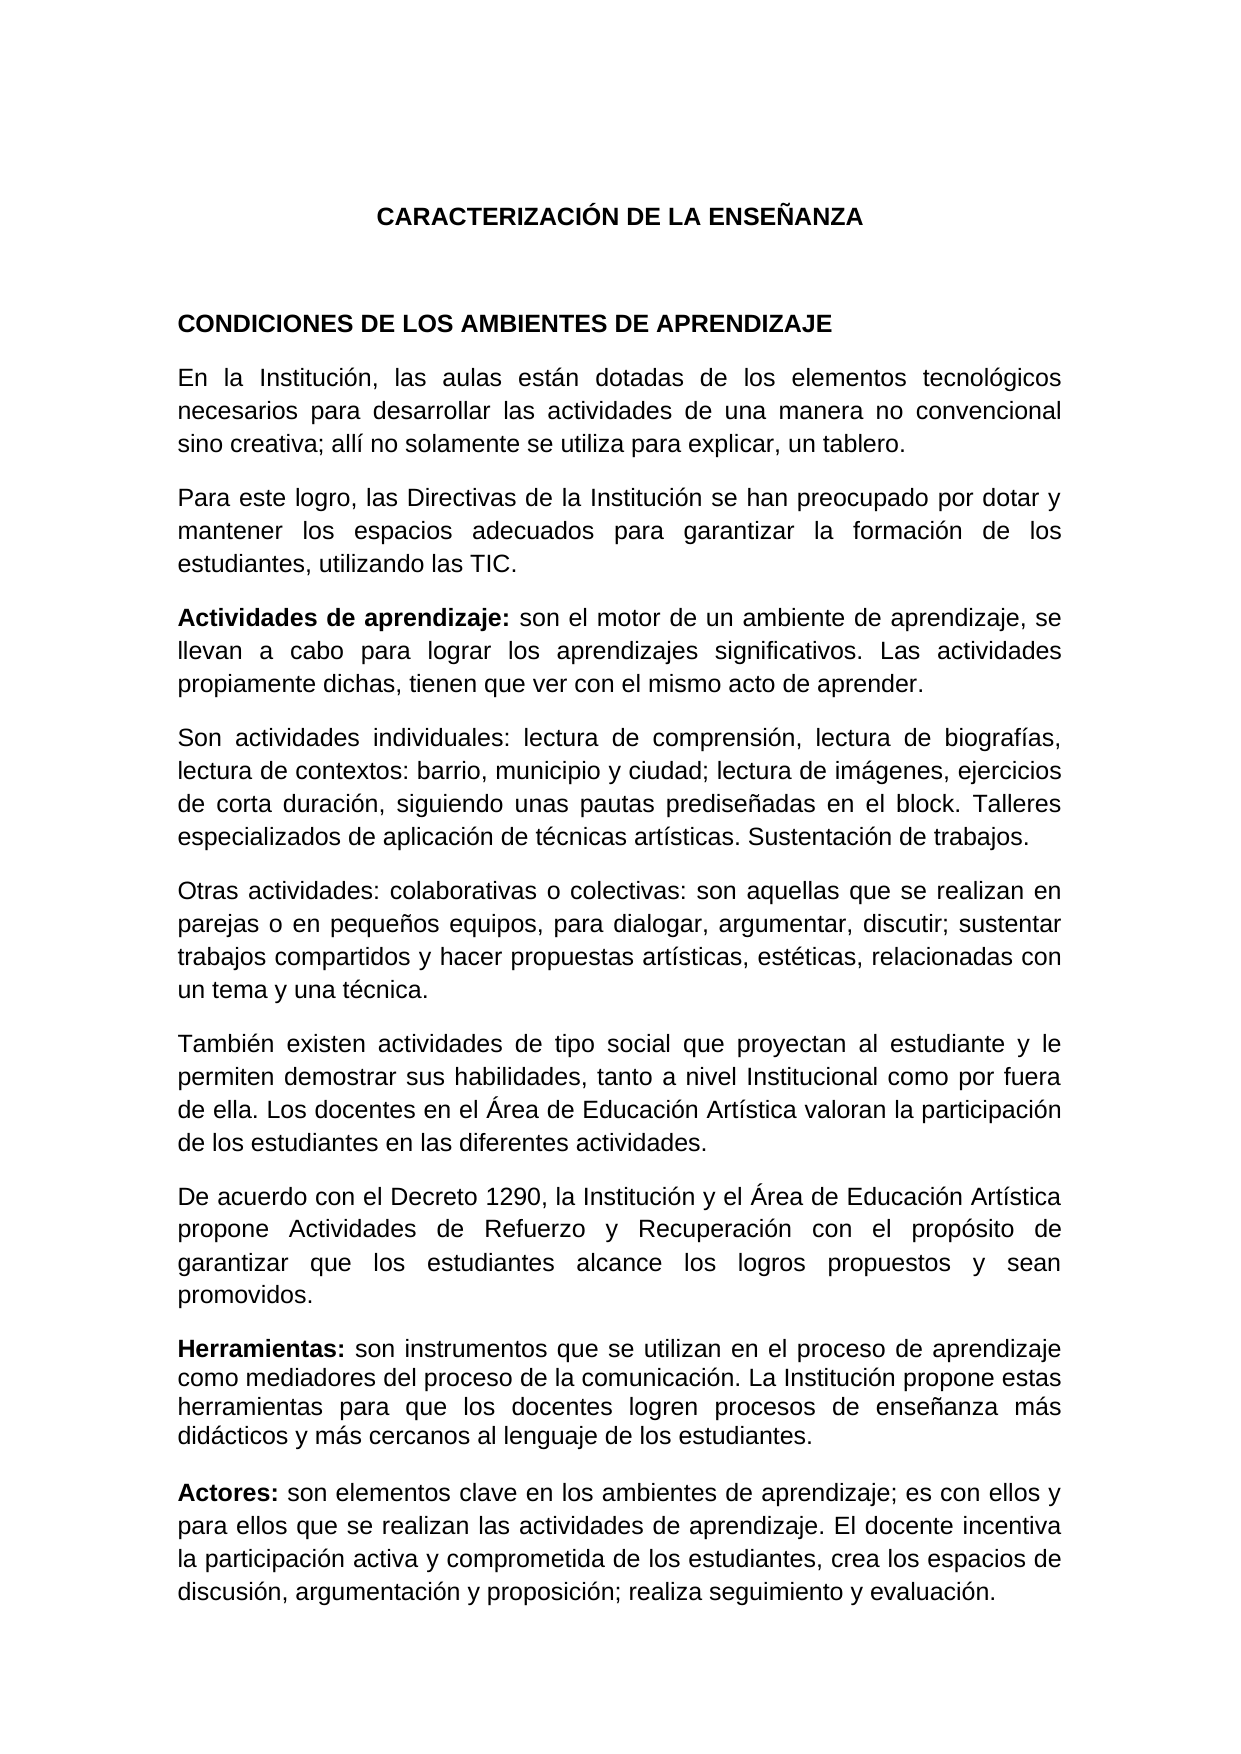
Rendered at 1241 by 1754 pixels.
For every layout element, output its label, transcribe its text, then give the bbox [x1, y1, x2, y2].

text Actores: son elementos clave en los ambientes de aprendizaje; es con ellos y para ellos que se realizan las actividades de aprendizaje. El docente incentiva la participación activa y comprometida de los estudiantes, crea los espacios de discusión, argumentación y proposición; realiza seguimiento y evaluación. [177, 1478, 1063, 1606]
text En la Institución, las aulas están dotadas de los elementos tecnológicos necesarios para desarrollar las actividades de una manera no convencional sino creativa; allí no solamente se utiliza para explicar, un tablero. [177, 363, 1063, 458]
text Otras actividades: colaborativas o colectivas: son aquellas que se realizan en parejas o en pequeños equipos, para dialogar, argumentar, discutir; sustentar trabajos compartidos y hacer propuestas artísticas, estéticas, relacionadas con un tema y una técnica. [177, 876, 1063, 1003]
text También existen actividades de tipo social que proyectan al estudiante y le permiten demostrar sus habilidades, tanto a nivel Institucional como por fuera de ella. Los docentes en el Área de Educación Artística valoran la participación de los estudiantes en las diferentes actividades. [177, 1028, 1063, 1156]
text Herramientas: son instrumentos que se utilizan en el proceso de aprendizaje como mediadores del proceso de la comunicación. La Institución propone estas herramientas para que los docentes logren procesos de enseñanza más didácticos y más cercanos al lenguaje de los estudiantes. [177, 1334, 1063, 1449]
text CONDICIONES DE LOS AMBIENTES DE APRENDIZAJE [177, 309, 1063, 338]
text Para este logro, las Directivas de la Institución se han preocupado por dotar y mantener los espacios adecuados para garantizar la formación de los estudiantes, utilizando las TIC. [177, 483, 1063, 578]
text Actividades de aprendizaje: son el motor de un ambiente de aprendizaje, se llevan a cabo para lograr los aprendizajes significativos. Las actividades propiamente dichas, tienen que ver con el mismo acto de aprender. [177, 603, 1063, 698]
text De acuerdo con el Decreto 1290, la Institución y el Área de Educación Artística propone Actividades de Refuerzo y Recuperación con el propósito de garantizar que los estudiantes alcance los logros propuestos y sean promovidos. [177, 1181, 1063, 1309]
text Son actividades individuales: lectura de comprensión, lectura de biografías, lectura de contextos: barrio, municipio y ciudad; lectura de imágenes, ejercicios de corta duración, siguiendo unas pautas prediseñadas en el block. Talleres especializados de aplicación de técnicas artísticas. Sustentación de trabajos. [177, 723, 1063, 851]
text CARACTERIZACIÓN DE LA ENSEÑANZA [177, 201, 1063, 230]
